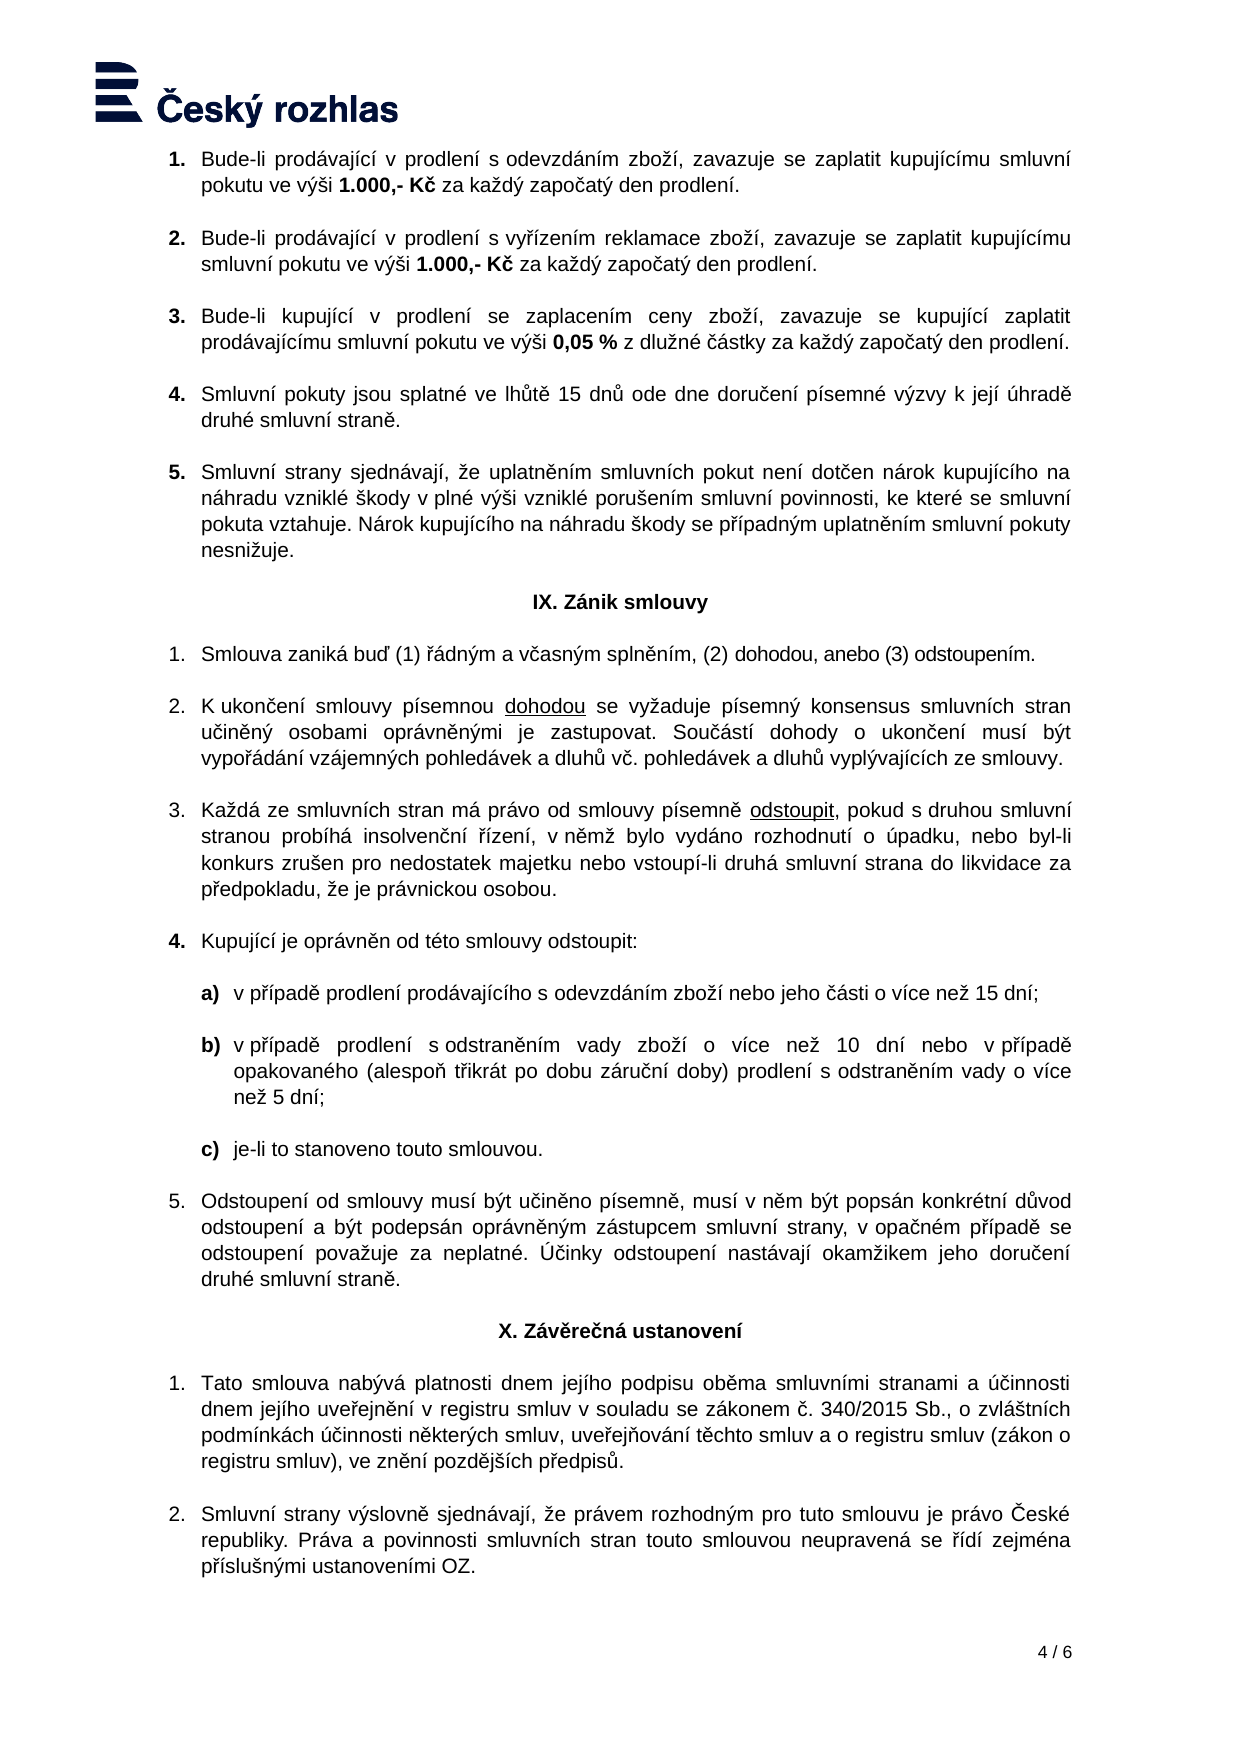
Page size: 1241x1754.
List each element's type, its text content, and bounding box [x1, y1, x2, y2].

list Bude-li prodávající v prodlení s odevzdáním zboží, zavazuje se zaplatit kupujícímu smluvní pokutu ve výši 1.000,- Kč za každý započatý den prodlení. [168, 146, 1072, 198]
list Smluvní strany výslovně sjednávají, že právem rozhodným pro tuto smlouvu je právo České republiky. Práva a povinnosti smluvních stran touto smlouvou neupravená se řídí zejména příslušnými ustanoveními OZ. [168, 1500, 1072, 1578]
list Bude-li prodávající v prodlení s vyřízením reklamace zboží, zavazuje se zaplatit kupujícímu smluvní pokutu ve výši 1.000,- Kč za každý započatý den prodlení. [168, 224, 1072, 276]
list Odstoupení od smlouvy musí být učiněno písemně, musí v něm být popsán konkrétní důvod odstoupení a být podepsán oprávněným zástupcem smluvní strany, v opačném případě se odstoupení považuje za neplatné. Účinky odstoupení nastávají okamžikem jeho doručení druhé smluvní straně. [168, 1188, 1072, 1292]
list je-li to stanoveno touto smlouvou. [201, 1136, 1072, 1162]
list Smluvní pokuty jsou splatné ve lhůtě 15 dnů ode dne doručení písemné výzvy k její úhradě druhé smluvní straně. [168, 380, 1072, 432]
list Smlouva zaniká buď (1) řádným a včasným splněním, (2) dohodou, anebo (3) odstoupením. [168, 641, 1072, 667]
list v případě prodlení prodávajícího s odevzdáním zboží nebo jeho části o více než 15 dní; [201, 979, 1072, 1005]
subtitle Závěrečná ustanovení [168, 1318, 1072, 1344]
list K ukončení smlouvy písemnou dohodou se vyžaduje písemný konsensus smluvních stran učiněný osobami oprávněnými je zastupovat. Součástí dohody o ukončení musí být vypořádání vzájemných pohledávek a dluhů vč. pohledávek a dluhů vyplývajících ze smlouvy. [168, 693, 1072, 771]
list v případě prodlení s odstraněním vady zboží o více než 10 dní nebo v případě opakovaného (alespoň třikrát po dobu záruční doby) prodlení s odstraněním vady o více než 5 dní; [201, 1031, 1072, 1109]
list Kupující je oprávněn od této smlouvy odstoupit: [168, 927, 1072, 953]
picture [95, 62, 398, 128]
list Tato smlouva nabývá platnosti dnem jejího podpisu oběma smluvními stranami a účinnosti dnem jejího uveřejnění v registru smluv v souladu se zákonem č. 340/2015 Sb., o zvláštních podmínkách účinnosti některých smluv, uveřejňování těchto smluv a o registru smluv (zákon o registru smluv), ve znění pozdějších předpisů. [168, 1370, 1072, 1474]
list Smluvní strany sjednávají, že uplatněním smluvních pokut není dotčen nárok kupujícího na náhradu vzniklé škody v plné výši vzniklé porušením smluvní povinnosti, ke které se smluvní pokuta vztahuje. Nárok kupujícího na náhradu škody se případným uplatněním smluvní pokuty nesnižuje. [168, 458, 1072, 563]
list Každá ze smluvních stran má právo od smlouvy písemně odstoupit, pokud s druhou smluvní stranou probíhá insolvenční řízení, v němž bylo vydáno rozhodnutí o úpadku, nebo byl-li konkurs zrušen pro nedostatek majetku nebo vstoupí-li druhá smluvní strana do likvidace za předpokladu, že je právnickou osobou. [168, 797, 1072, 901]
subtitle Zánik smlouvy [168, 589, 1072, 615]
list Bude-li kupující v prodlení se zaplacením ceny zboží, zavazuje se kupující zaplatit prodávajícímu smluvní pokutu ve výši 0,05 % z dlužné částky za každý započatý den prodlení. [168, 302, 1072, 354]
